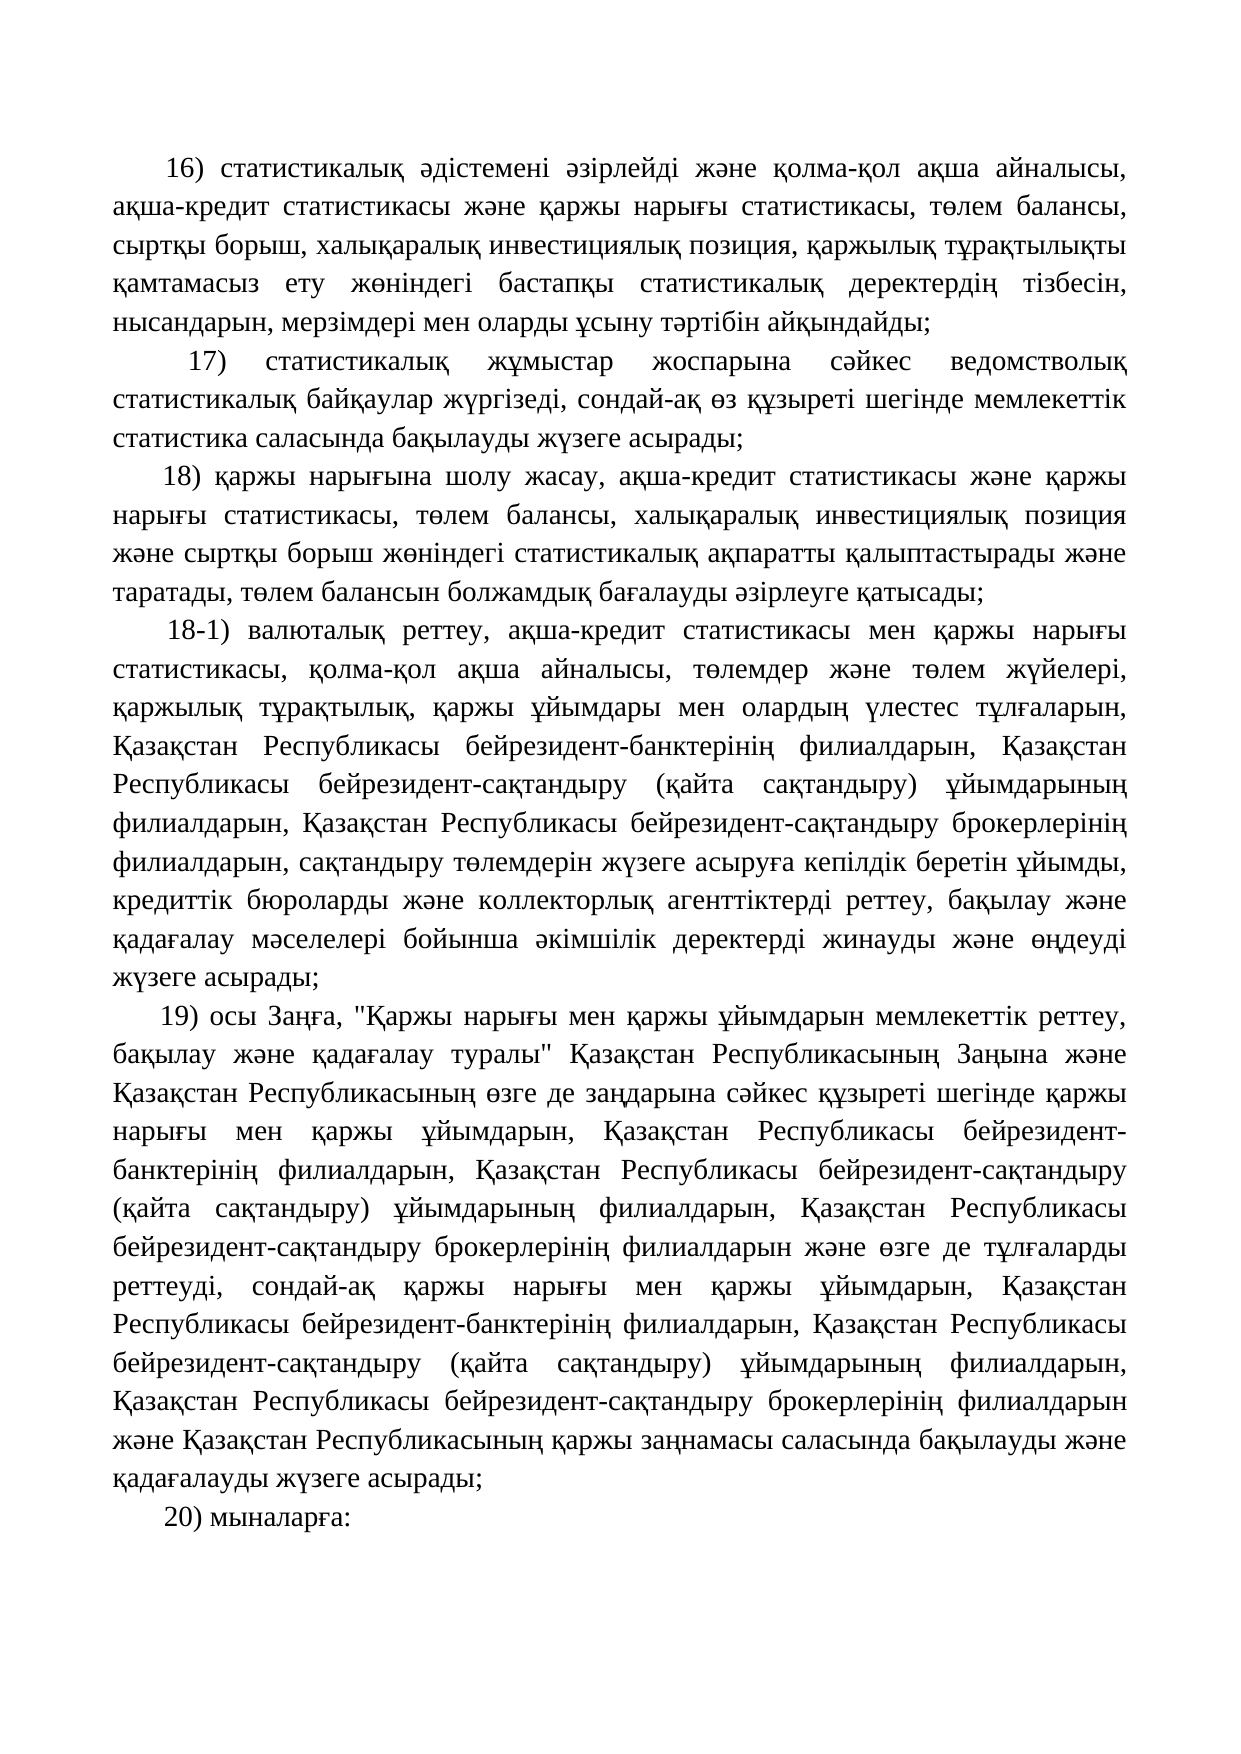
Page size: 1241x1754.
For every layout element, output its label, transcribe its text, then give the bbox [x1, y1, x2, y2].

text 16) статистикалық әдістемені әзірлейді және қолма-қол ақша айналысы, ақша-кредит статистикасы және қаржы нарығы статистикасы, төлем балансы, сыртқы борыш, халықаралық инвестициялық позиция, қаржылық тұрақтылықты қамтамасыз ету жөніндегі бастапқы статистикалық деректердің тізбесін, нысандарын, мерзімдері мен оларды ұсыну тәртібін айқындайды; [112, 150, 1128, 338]
text 18) қаржы нарығына шолу жасау, ақша-кредит статистикасы және қаржы нарығы статистикасы, төлем балансы, халықаралық инвестициялық позиция және сыртқы борыш жөніндегі статистикалық ақпаратты қалыптастырады және таратады, төлем балансын болжамдық бағалауды әзірлеуге қатысады; [112, 458, 1128, 607]
text 18-1) валюталық реттеу, ақша-кредит статистикасы мен қаржы нарығы статистикасы, қолма-қол ақша айналысы, төлемдер және төлем жүйелері, қаржылық тұрақтылық, қаржы ұйымдары мен олардың үлестес тұлғаларын, Қазақстан Республикасы бейрезидент-банктерінің филиалдарын, Қазақстан Республикасы бейрезидент-сақтандыру (қайта сақтандыру) ұйымдарының филиалдарын, Қазақстан Республикасы бейрезидент-сақтандыру брокерлерінің филиалдарын, сақтандыру төлемдерін жүзеге асыруға кепілдік беретін ұйымды, кредиттік бюроларды және коллекторлық агенттіктерді реттеу, бақылау және қадағалау мәселелері бойынша әкімшілік деректерді жинауды және өңдеуді жүзеге асырады; [112, 612, 1128, 993]
text 20) мыналарға: [112, 1499, 1128, 1532]
text 17) статистикалық жұмыстар жоспарына сәйкес ведомстволық статистикалық байқаулар жүргізеді, сондай-ақ өз құзыреті шегінде мемлекеттік статистика саласында бақылауды жүзеге асырады; [112, 343, 1128, 453]
text 19) осы Заңға, "Қаржы нарығы мен қаржы ұйымдарын мемлекеттiк реттеу, бақылау және қадағалау туралы" Қазақстан Республикасының Заңына және Қазақстан Республикасының өзге де заңдарына сәйкес құзыреті шегінде қаржы нарығы мен қаржы ұйымдарын, Қазақстан Республикасы бейрезидент-банктерінің филиалдарын, Қазақстан Республикасы бейрезидент-сақтандыру (қайта сақтандыру) ұйымдарының филиалдарын, Қазақстан Республикасы бейрезидент-сақтандыру брокерлерінің филиалдарын және өзге де тұлғаларды реттеуді, сондай-ақ қаржы нарығы мен қаржы ұйымдарын, Қазақстан Республикасы бейрезидент-банктерінің филиалдарын, Қазақстан Республикасы бейрезидент-сақтандыру (қайта сақтандыру) ұйымдарының филиалдарын, Қазақстан Республикасы бейрезидент-сақтандыру брокерлерінің филиалдарын және Қазақстан Республикасының қаржы заңнамасы саласында бақылауды және қадағалауды жүзеге асырады; [112, 998, 1128, 1494]
